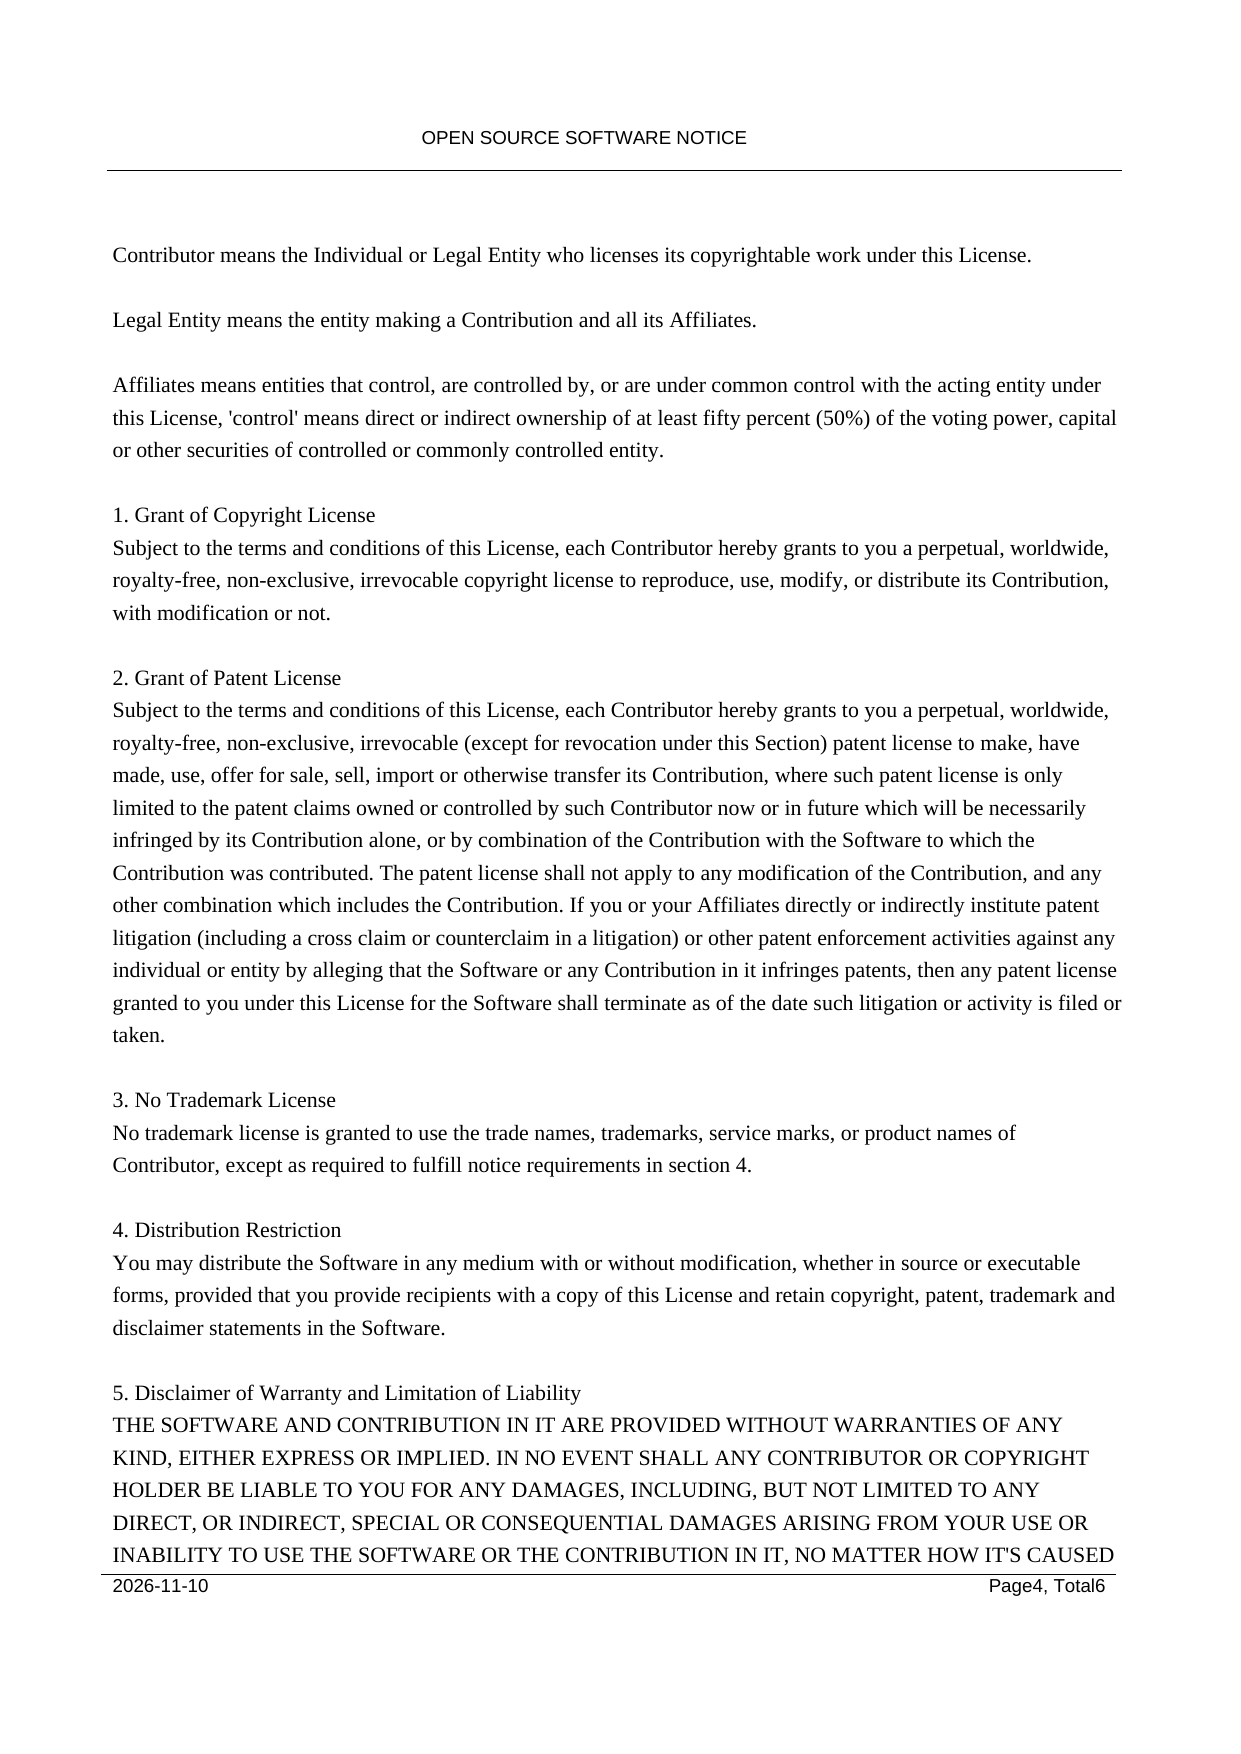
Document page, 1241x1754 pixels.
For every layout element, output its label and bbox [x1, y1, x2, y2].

text [112, 206, 1128, 1571]
